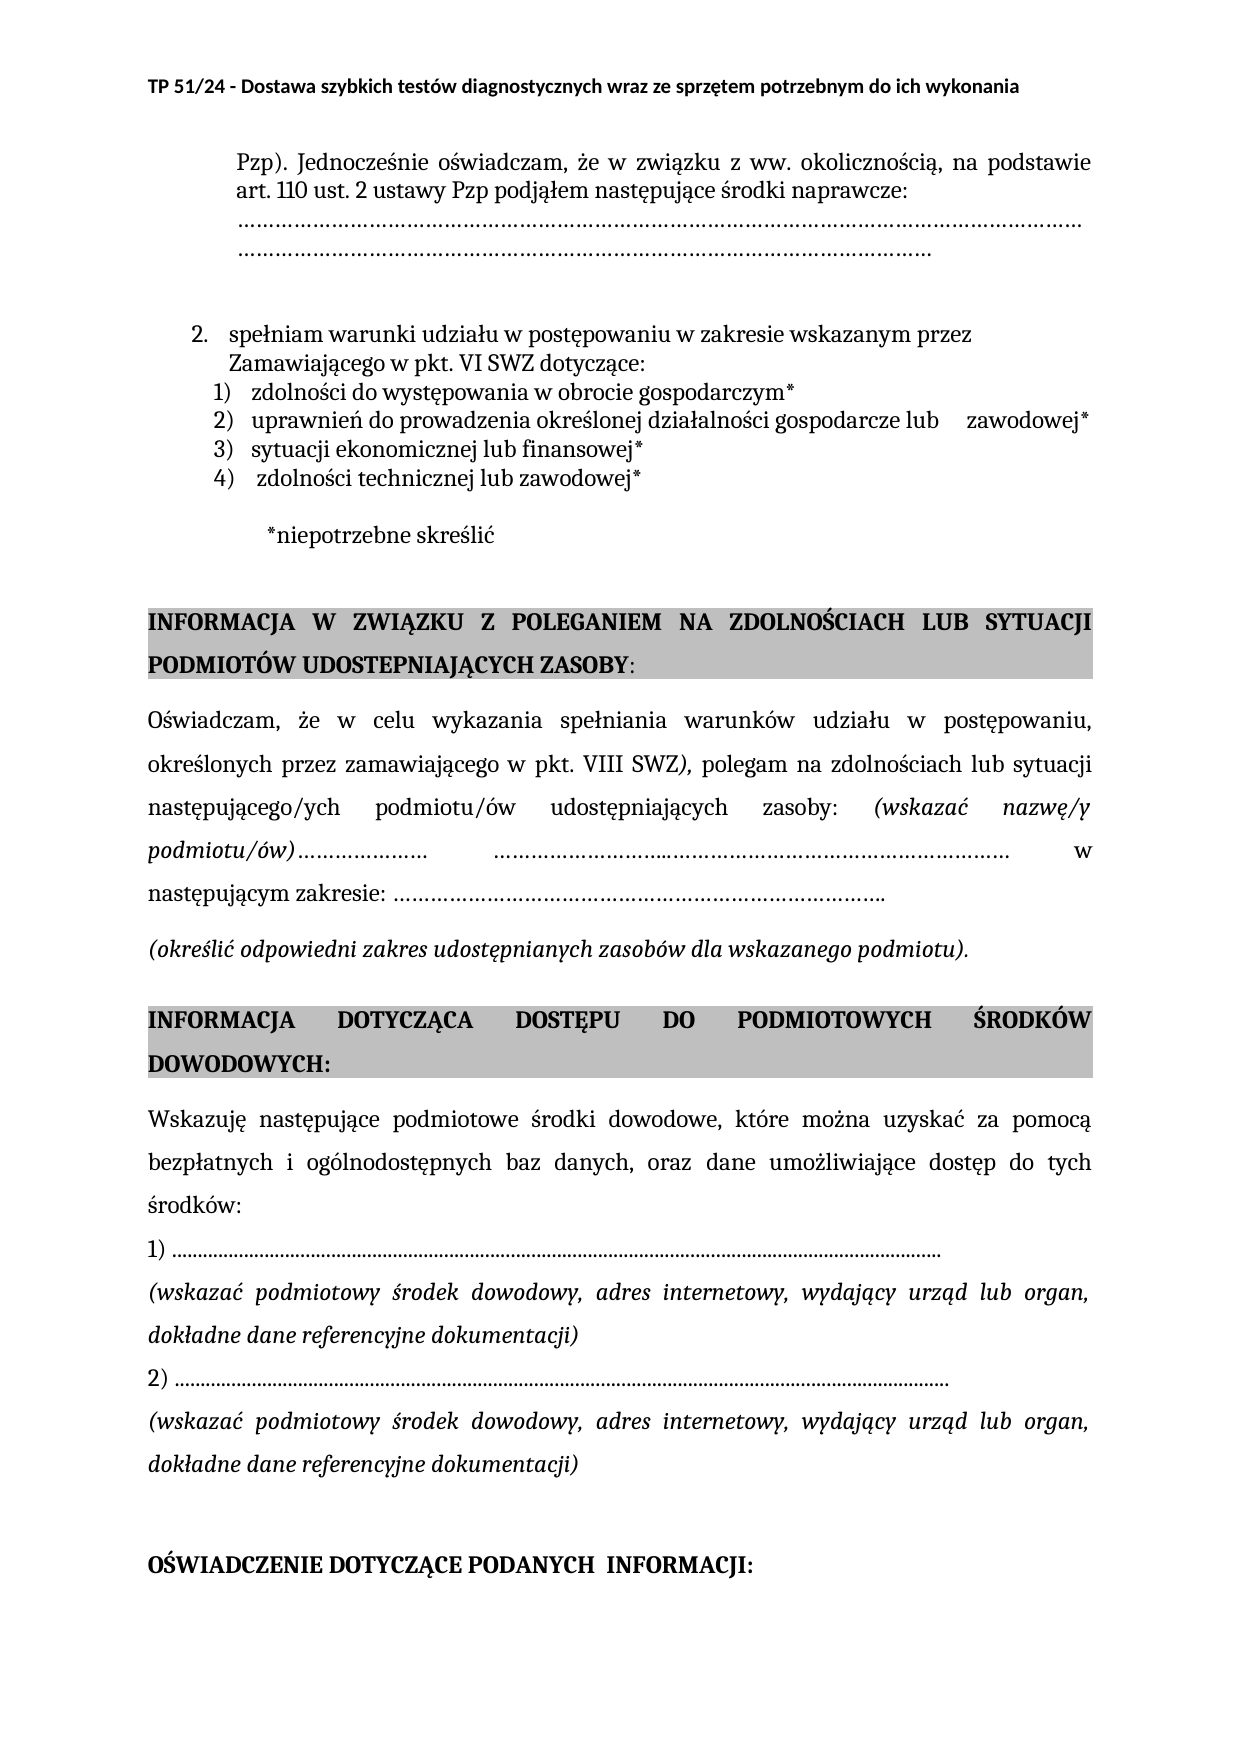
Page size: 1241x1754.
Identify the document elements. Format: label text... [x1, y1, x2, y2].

text OŚWIADCZENIE DOTYCZĄCE PODANYCH INFORMACJI: [148, 1551, 1093, 1579]
text (wskazać podmiotowy środek dowodowy, adres internetowy, wydający urząd lub organ, dokładne dane referencyjne dokumentacji) [148, 1407, 1093, 1479]
text Wskazuję następujące podmiotowe środki dowodowe, które można uzyskać za pomocą bezpłatnych i ogólnodostępnych baz danych, oraz dane umożliwiające dostęp do tych środków: [148, 1105, 1093, 1220]
list uprawnień do prowadzenia określonej działalności gospodarcze lub zawodowej* [213, 406, 1093, 435]
text INFORMACJA DOTYCZĄCA DOSTĘPU DO PODMIOTOWYCH ŚRODKÓW DOWODOWYCH: [148, 1006, 1093, 1078]
text 2) ....................................................................................................................................................... [148, 1364, 1093, 1393]
text INFORMACJA W ZWIĄZKU Z POLEGANIEM NA ZDOLNOŚCIACH LUB SYTUACJI PODMIOTÓW UDOSTEPNIAJĄCYCH ZASOBY: [148, 608, 1093, 679]
text Oświadczam, że w celu wykazania spełniania warunków udziału w postępowaniu, określonych przez zamawiającego w pkt. VIII SWZ), polegam na zdolnościach lub sytuacji następującego/ych podmiotu/ów udostępniających zasoby: (wskazać nazwę/y podmiotu/ów)………………… ………………………..……………………………………………… w następującym zakresie: ……………………………………………………………………. [148, 706, 1093, 908]
list spełniam warunki udziału w postępowaniu w zakresie wskazanym przez Zamawiającego w pkt. VI SWZ dotyczące: [191, 320, 1093, 378]
text 1) ...................................................................................................................................................... [148, 1234, 1093, 1263]
text (określić odpowiedni zakres udostępnianych zasobów dla wskazanego podmiotu). [148, 934, 1093, 963]
text (wskazać podmiotowy środek dowodowy, adres internetowy, wydający urząd lub organ, dokładne dane referencyjne dokumentacji) [148, 1278, 1093, 1349]
list zdolności do występowania w obrocie gospodarczym* [213, 378, 1093, 406]
list zdolności technicznej lub zawodowej* [213, 464, 1093, 493]
text *niepotrzebne skreślić [266, 521, 1093, 550]
text ………………………………………………………………………………………………………………………………………………………………………………………………………………………… [236, 205, 1093, 263]
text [236, 148, 1093, 205]
list sytuacji ekonomicznej lub finansowej* [213, 435, 1093, 464]
